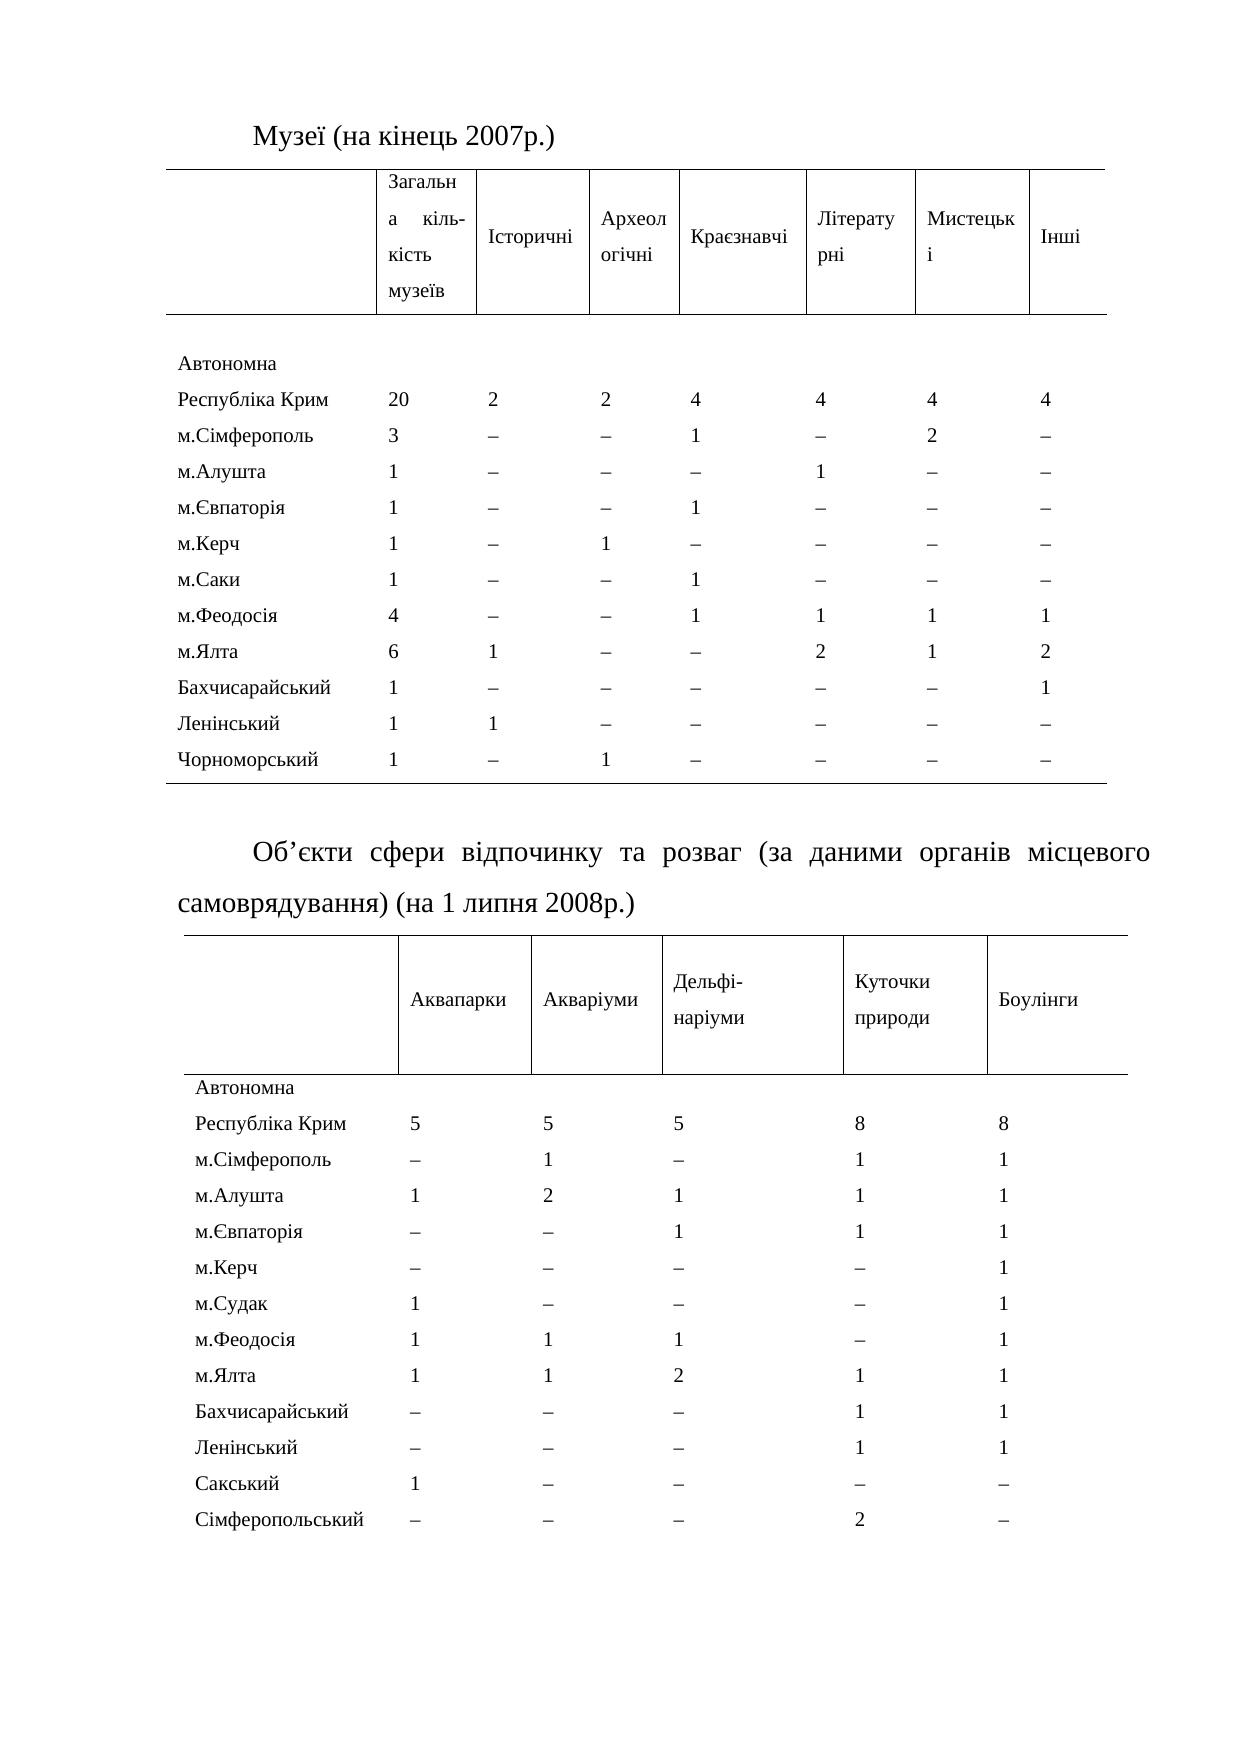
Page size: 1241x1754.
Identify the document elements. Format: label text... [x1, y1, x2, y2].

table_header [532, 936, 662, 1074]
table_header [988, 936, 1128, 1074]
text Об’єкти сфери відпочинку та розваг (за даними органів місцевого самоврядування) (на 1 липня 2008р.) [177, 834, 1152, 918]
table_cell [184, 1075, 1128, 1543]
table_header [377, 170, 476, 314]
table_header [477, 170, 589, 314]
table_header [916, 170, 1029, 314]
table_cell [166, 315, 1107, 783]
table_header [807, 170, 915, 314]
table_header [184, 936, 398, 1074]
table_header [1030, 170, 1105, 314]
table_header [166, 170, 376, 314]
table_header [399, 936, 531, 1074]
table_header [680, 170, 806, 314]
text Музеї (на кінець 2007р.) [177, 118, 1152, 152]
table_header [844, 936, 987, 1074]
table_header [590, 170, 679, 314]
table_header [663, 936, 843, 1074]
